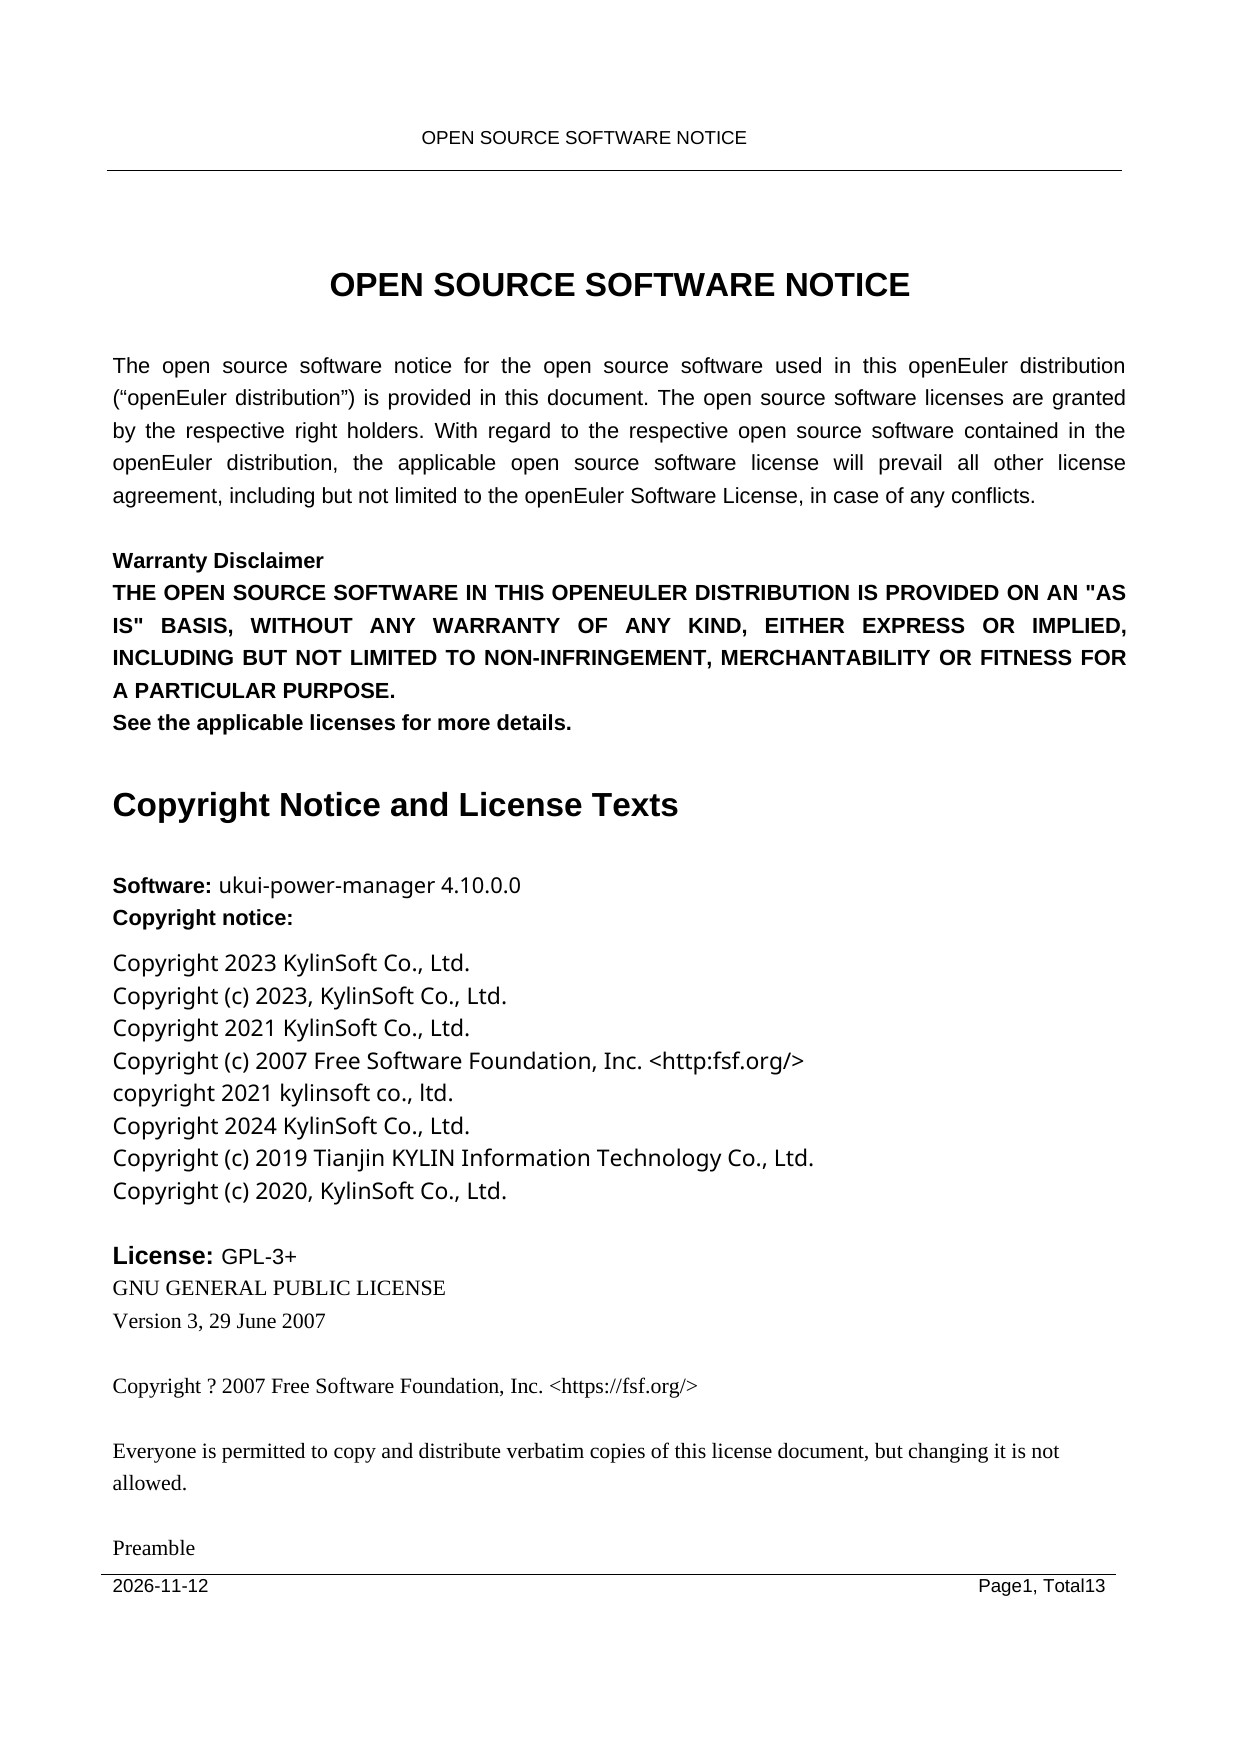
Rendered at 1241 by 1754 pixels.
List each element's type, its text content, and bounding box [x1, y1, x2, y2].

text THE OPEN SOURCE SOFTWARE IN THIS OPENEULER DISTRIBUTION IS PROVIDED ON AN "AS IS" BASIS, WITHOUT ANY WARRANTY OF ANY KIND, EITHER EXPRESS OR IMPLIED, INCLUDING BUT NOT LIMITED TO NON-INFRINGEMENT, MERCHANTABILITY OR FITNESS FOR A PARTICULAR PURPOSE. See the applicable licenses for more details. [112, 576, 1128, 739]
title Software: ukui-power-manager 4.10.0.0 [112, 869, 1128, 901]
text Copyright 2023 KylinSoft Co., Ltd. Copyright (c) 2023, KylinSoft Co., Ltd. Copyright 2021 KylinSoft Co., Ltd. Copyright (c) 2007 Free Software Foundation, Inc. <http:fsf.org/> copyright 2021 kylinsoft co., ltd. Copyright 2024 KylinSoft Co., Ltd. Copyright (c) 2019 Tianjin KYLIN Information Technology Co., Ltd. Copyright (c) 2020, KylinSoft Co., Ltd. [112, 947, 1128, 1239]
text License: GPL-3+ [112, 1239, 1128, 1272]
text Warranty Disclaimer [112, 544, 1128, 576]
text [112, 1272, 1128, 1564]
text Copyright Notice and License Texts [112, 771, 1128, 836]
text Copyright notice: [112, 901, 1128, 934]
text The open source software notice for the open source software used in this openEuler distribution (“openEuler distribution”) is provided in this document. The open source software licenses are granted by the respective right holders. With regard to the respective open source software contained in the openEuler distribution, the applicable open source software license will prevail all other license agreement, including but not limited to the openEuler Software License, in case of any conflicts. [112, 349, 1128, 511]
text OPEN SOURCE SOFTWARE NOTICE [112, 251, 1128, 316]
